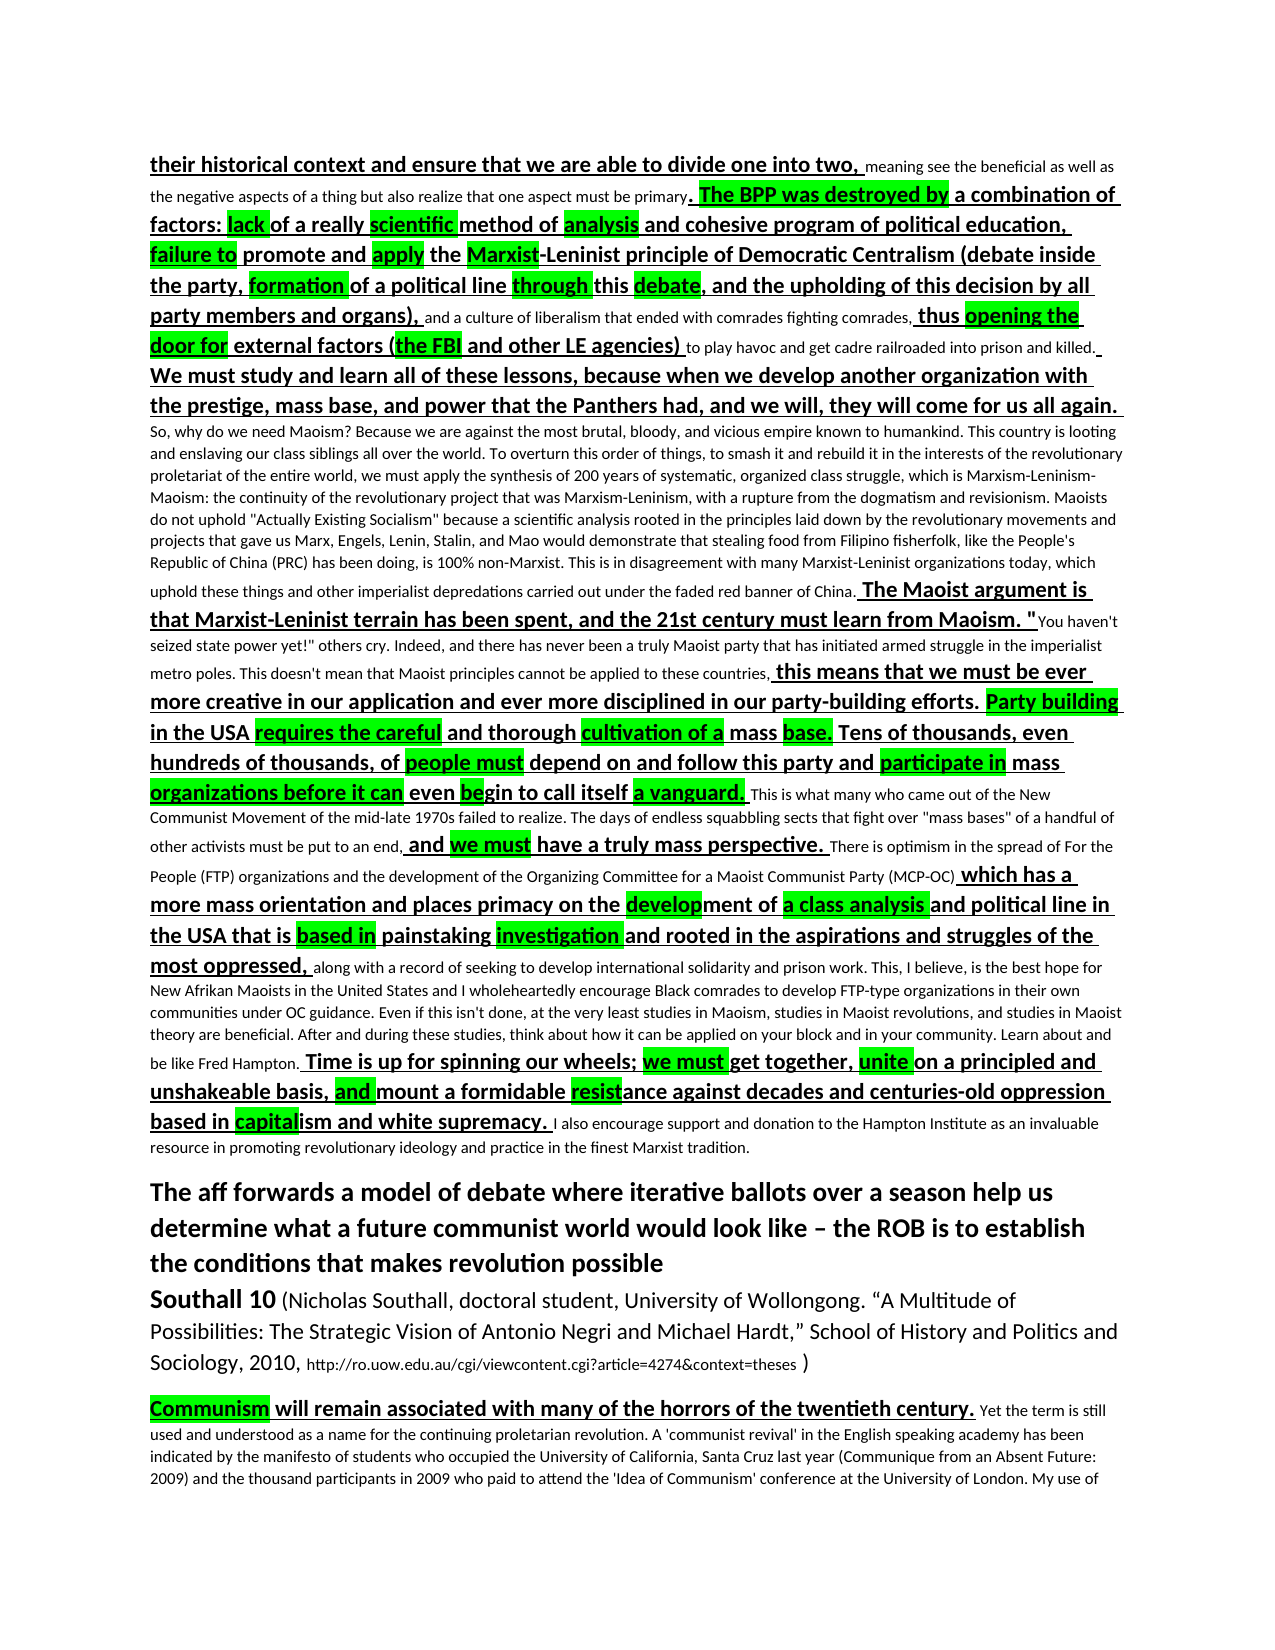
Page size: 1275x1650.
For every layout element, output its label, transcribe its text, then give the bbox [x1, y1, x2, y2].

subtitle The aff forwards a model of debate where iterative ballots over a season help us determine what a future communist world would look like – the ROB is to establish the conditions that makes revolution possible [150, 1175, 1125, 1280]
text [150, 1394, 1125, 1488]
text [150, 150, 1125, 1157]
text Southall 10 (Nicholas Southall, doctoral student, University of Wollongong. “A Multitude of Possibilities: The Strategic Vision of Antonio Negri and Michael Hardt,” School of History and Politics and Sociology, 2010, http://ro.uow.edu.au/cgi/viewcontent.cgi?article=4274&context=theses ) [150, 1282, 1125, 1376]
